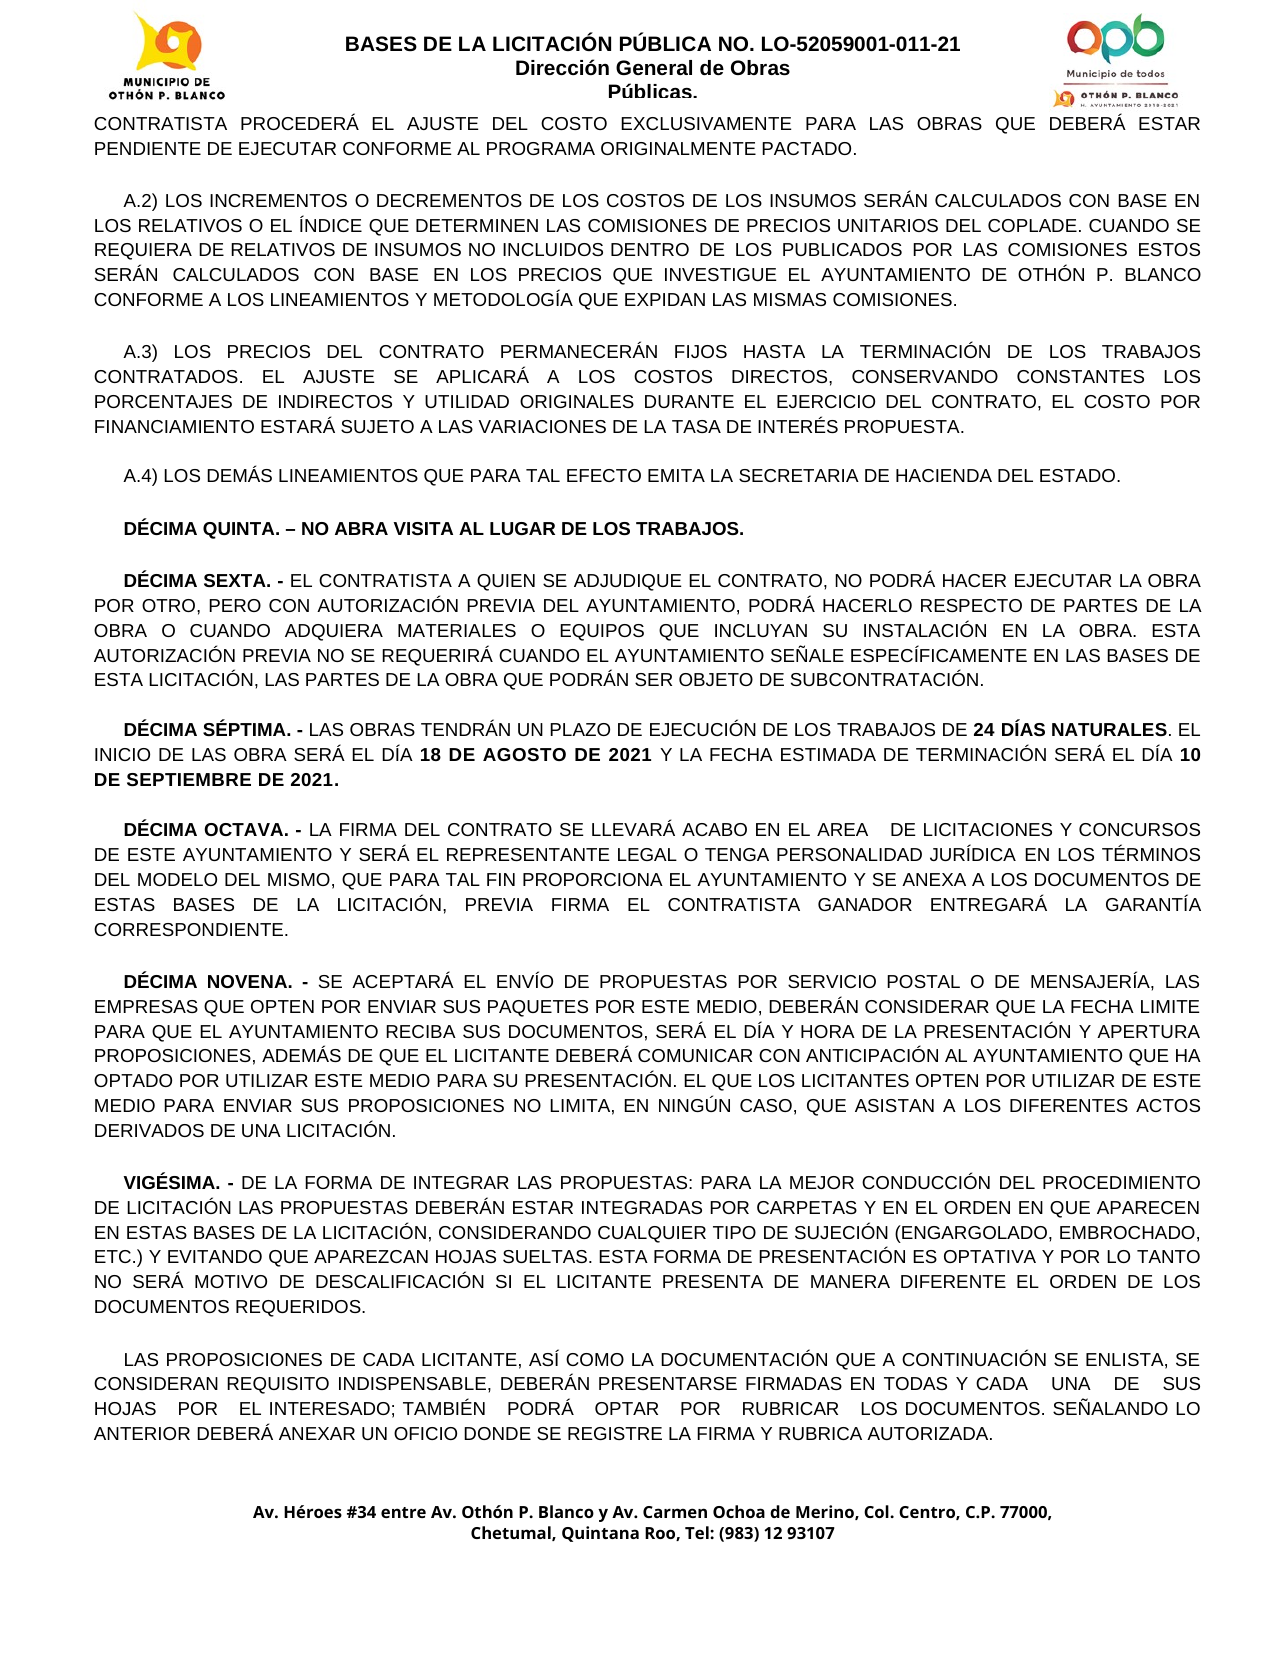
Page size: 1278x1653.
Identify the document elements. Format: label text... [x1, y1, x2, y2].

text LAS PROPOSICIONES DE CADA LICITANTE, ASÍ COMO LA DOCUMENTACIÓN QUE A CONTINUACIÓN SE ENLISTA, SE CONSIDERAN REQUISITO INDISPENSABLE, DEBERÁN PRESENTARSE FIRMADAS EN TODAS Y CADA UNA DE SUS HOJAS POR EL INTERESADO; TAMBIÉN PODRÁ OPTAR POR RUBRICAR LOS DOCUMENTOS. SEÑALANDO LO ANTERIOR DEBERÁ ANEXAR UN OFICIO DONDE SE REGISTRE LA FIRMA Y RUBRICA AUTORIZADA. [94, 1348, 1201, 1444]
text DÉCIMA NOVENA. - SE ACEPTARÁ EL ENVÍO DE PROPUESTAS POR SERVICIO POSTAL O DE MENSAJERÍA, LAS EMPRESAS QUE OPTEN POR ENVIAR SUS PAQUETES POR ESTE MEDIO, DEBERÁN CONSIDERAR QUE LA FECHA LIMITE PARA QUE EL AYUNTAMIENTO RECIBA SUS DOCUMENTOS, SERÁ EL DÍA Y HORA DE LA PRESENTACIÓN Y APERTURA PROPOSICIONES, ADEMÁS DE QUE EL LICITANTE DEBERÁ COMUNICAR CON ANTICIPACIÓN AL AYUNTAMIENTO QUE HA OPTADO POR UTILIZAR ESTE MEDIO PARA SU PRESENTACIÓN. EL QUE LOS LICITANTES OPTEN POR UTILIZAR DE ESTE MEDIO PARA ENVIAR SUS PROPOSICIONES NO LIMITA, EN NINGÚN CASO, QUE ASISTAN A LOS DIFERENTES ACTOS DERIVADOS DE UNA LICITACIÓN. [94, 971, 1201, 1141]
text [94, 112, 1201, 159]
text DÉCIMA SÉPTIMA. - LAS OBRAS TENDRÁN UN PLAZO DE EJECUCIÓN DE LOS TRABAJOS DE 24 DÍAS NATURALES. EL INICIO DE LAS OBRA SERÁ EL DÍA 18 DE AGOSTO DE 2021 Y LA FECHA ESTIMADA DE TERMINACIÓN SERÁ EL DÍA 10 DE SEPTIEMBRE DE 2021. [94, 719, 1201, 790]
text VIGÉSIMA. - DE LA FORMA DE INTEGRAR LAS PROPUESTAS: PARA LA MEJOR CONDUCCIÓN DEL PROCEDIMIENTO DE LICITACIÓN LAS PROPUESTAS DEBERÁN ESTAR INTEGRADAS POR CARPETAS Y EN EL ORDEN EN QUE APARECEN EN ESTAS BASES DE LA LICITACIÓN, CONSIDERANDO CUALQUIER TIPO DE SUJECIÓN (ENGARGOLADO, EMBROCHADO, ETC.) Y EVITANDO QUE APAREZCAN HOJAS SUELTAS. ESTA FORMA DE PRESENTACIÓN ES OPTATIVA Y POR LO TANTO NO SERÁ MOTIVO DE DESCALIFICACIÓN SI EL LICITANTE PRESENTA DE MANERA DIFERENTE EL ORDEN DE LOS DOCUMENTOS REQUERIDOS. [94, 1172, 1201, 1317]
text A.3) LOS PRECIOS DEL CONTRATO PERMANECERÁN FIJOS HASTA LA TERMINACIÓN DE LOS TRABAJOS CONTRATADOS. EL AJUSTE SE APLICARÁ A LOS COSTOS DIRECTOS, CONSERVANDO CONSTANTES LOS PORCENTAJES DE INDIRECTOS Y UTILIDAD ORIGINALES DURANTE EL EJERCICIO DEL CONTRATO, EL COSTO POR FINANCIAMIENTO ESTARÁ SUJETO A LAS VARIACIONES DE LA TASA DE INTERÉS PROPUESTA. [94, 341, 1201, 437]
text DÉCIMA QUINTA. – NO ABRA VISITA AL LUGAR DE LOS TRABAJOS. [94, 518, 1201, 539]
text A.2) LOS INCREMENTOS O DECREMENTOS DE LOS COSTOS DE LOS INSUMOS SERÁN CALCULADOS CON BASE EN LOS RELATIVOS O EL ÍNDICE QUE DETERMINEN LAS COMISIONES DE PRECIOS UNITARIOS DEL COPLADE. CUANDO SE REQUIERA DE RELATIVOS DE INSUMOS NO INCLUIDOS DENTRO DE LOS PUBLICADOS POR LAS COMISIONES ESTOS SERÁN CALCULADOS CON BASE EN LOS PRECIOS QUE INVESTIGUE EL AYUNTAMIENTO DE OTHÓN P. BLANCO CONFORME A LOS LINEAMIENTOS Y METODOLOGÍA QUE EXPIDAN LAS MISMAS COMISIONES. [94, 190, 1201, 310]
text DÉCIMA SEXTA. - EL CONTRATISTA A QUIEN SE ADJUDIQUE EL CONTRATO, NO PODRÁ HACER EJECUTAR LA OBRA POR OTRO, PERO CON AUTORIZACIÓN PREVIA DEL AYUNTAMIENTO, PODRÁ HACERLO RESPECTO DE PARTES DE LA OBRA O CUANDO ADQUIERA MATERIALES O EQUIPOS QUE INCLUYAN SU INSTALACIÓN EN LA OBRA. ESTA AUTORIZACIÓN PREVIA NO SE REQUERIRÁ CUANDO EL AYUNTAMIENTO SEÑALE ESPECÍFICAMENTE EN LAS BASES DE ESTA LICITACIÓN, LAS PARTES DE LA OBRA QUE PODRÁN SER OBJETO DE SUBCONTRATACIÓN. [94, 570, 1201, 691]
picture [104, 0, 237, 112]
text DÉCIMA OCTAVA. - LA FIRMA DEL CONTRATO SE LLEVARÁ ACABO EN EL AREA DE LICITACIONES Y CONCURSOS DE ESTE AYUNTAMIENTO Y SERÁ EL REPRESENTANTE LEGAL O TENGA PERSONALIDAD JURÍDICA EN LOS TÉRMINOS DEL MODELO DEL MISMO, QUE PARA TAL FIN PROPORCIONA EL AYUNTAMIENTO Y SE ANEXA A LOS DOCUMENTOS DE ESTAS BASES DE LA LICITACIÓN, PREVIA FIRMA EL CONTRATISTA GANADOR ENTREGARÁ LA GARANTÍA CORRESPONDIENTE. [94, 819, 1201, 940]
picture [1049, 13, 1192, 112]
text A.4) LOS DEMÁS LINEAMIENTOS QUE PARA TAL EFECTO EMITA LA SECRETARIA DE HACIENDA DEL ESTADO. [94, 465, 1201, 487]
